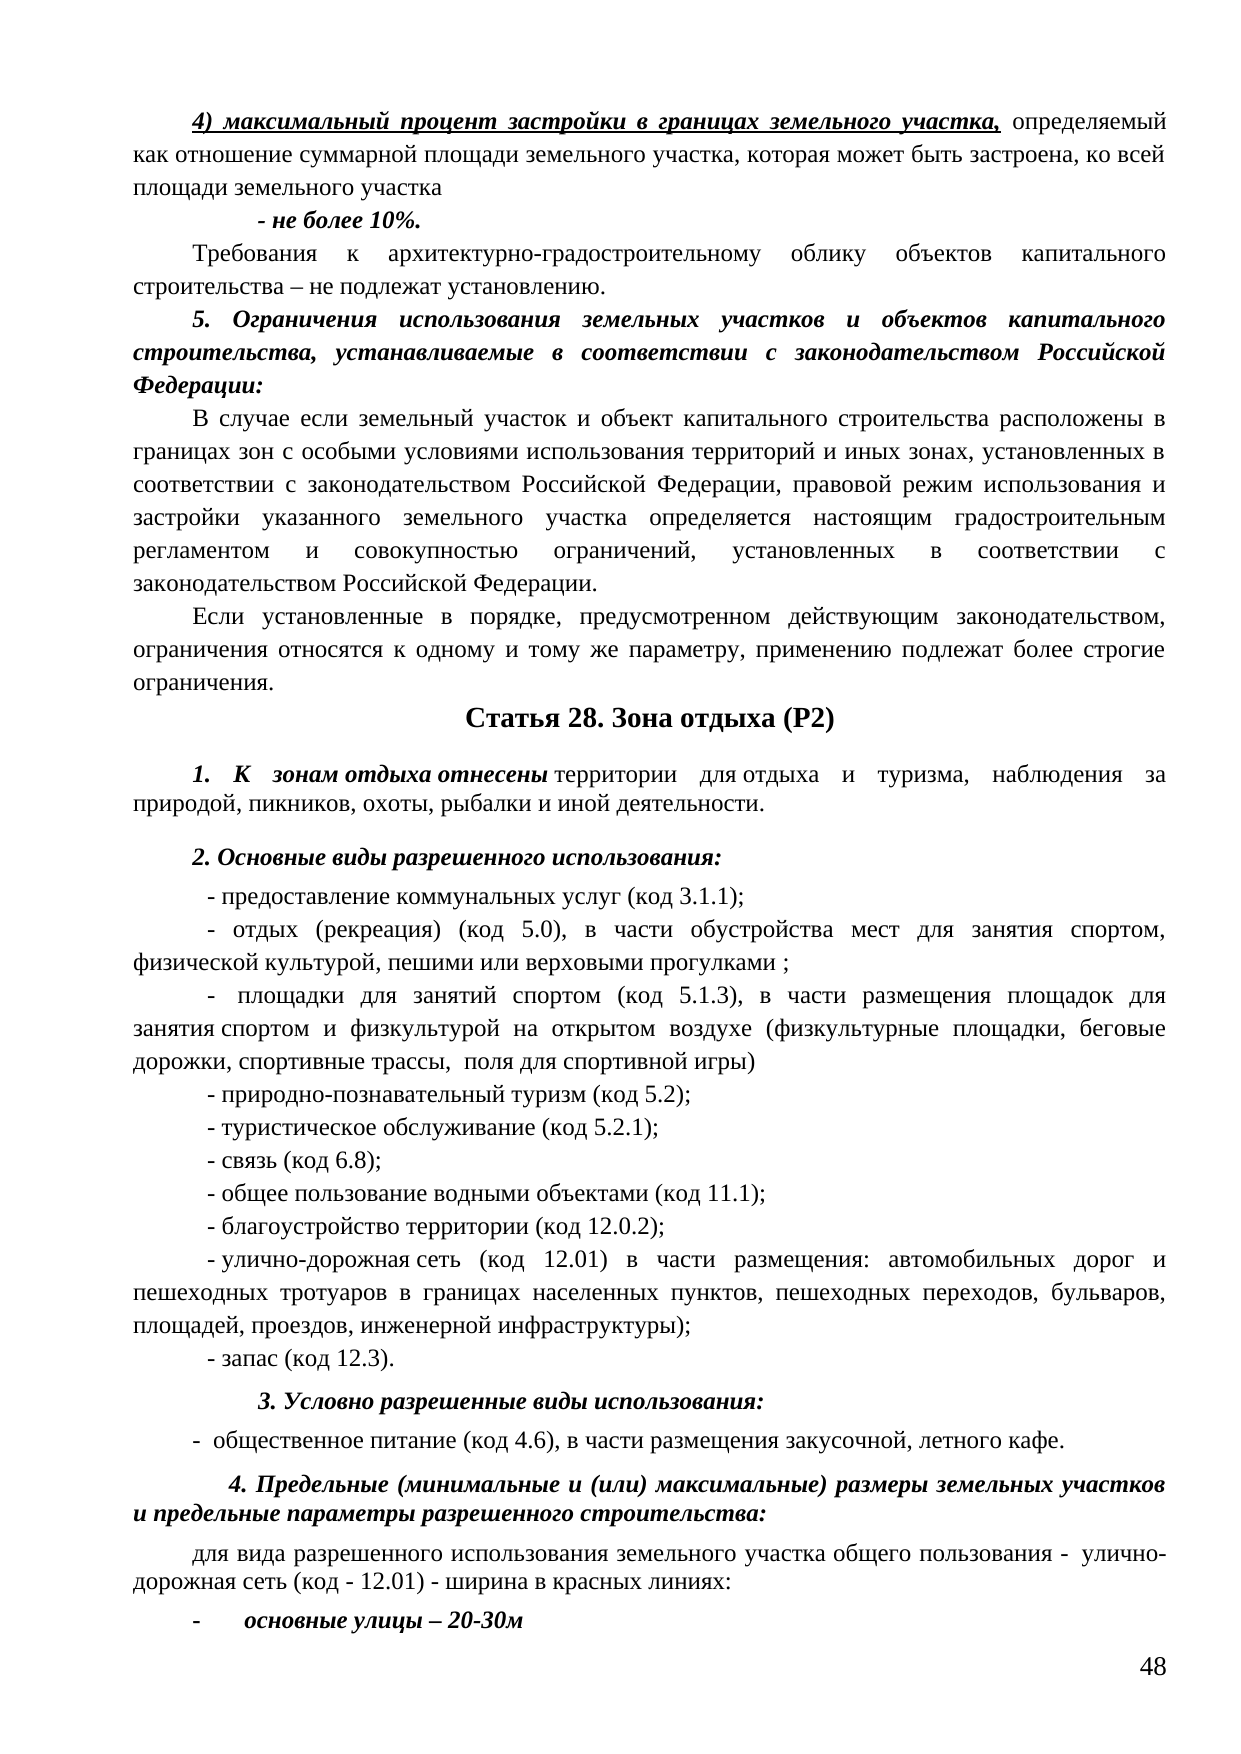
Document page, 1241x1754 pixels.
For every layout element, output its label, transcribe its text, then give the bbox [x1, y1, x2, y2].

text 2. Основные виды разрешенного использования: [133, 842, 1167, 870]
text - не более 10%. [148, 205, 1167, 234]
text 3. Условно разрешенные виды использования: [207, 1386, 1167, 1415]
text 5. Ограничения использования земельных участков и объектов капитального строительства, устанавливаемые в соответствии с законодательством Российской Федерации: [133, 304, 1167, 399]
text - запас (код 12.3). [207, 1343, 1167, 1372]
text 4. Предельные (минимальные и (или) максимальные) размеры земельных участков и предельные параметры разрешенного строительства: [133, 1469, 1167, 1527]
text 1. К зонам отдыха отнесены территории для отдыха и туризма, наблюдения за природой, пикников, охоты, рыбалки и иной деятельности. [133, 759, 1167, 817]
text - связь (код 6.8); [207, 1145, 1167, 1174]
text - туристическое обслуживание (код 5.2.1); [207, 1112, 1167, 1141]
text - площадки для занятий спортом (код 5.1.3), в части размещения площадок для занятия спортом и физкультурой на открытом воздухе (физкультурные площадки, беговые дорожки, спортивные трассы, поля для спортивной игры) [133, 980, 1167, 1074]
text - благоустройство территории (код 12.0.2); [207, 1211, 1167, 1240]
text Если установленные в порядке, предусмотренном действующим законодательством, ограничения относятся к одному и тому же параметру, применению подлежат более строгие ограничения. [133, 601, 1167, 696]
subtitle Статья 28. Зона отдыха (Р2) [133, 701, 1167, 734]
text - отдых (рекреация) (код 5.0), в части обустройства мест для занятия спортом, физической культурой, пешими или верховыми прогулками ; [133, 914, 1167, 976]
text - улично-дорожная сеть (код 12.01) в части размещения: автомобильных дорог и пешеходных тротуаров в границах населенных пунктов, пешеходных переходов, бульваров, площадей, проездов, инженерной инфраструктуры); [133, 1244, 1167, 1339]
text - природно-познавательный туризм (код 5.2); [207, 1079, 1167, 1108]
text - предоставление коммунальных услуг (код 3.1.1); [207, 881, 1167, 909]
text - общее пользование водными объектами (код 11.1); [207, 1178, 1167, 1207]
text Требования к архитектурно-градостроительному облику объектов капитального строительства – не подлежат установлению. [133, 238, 1167, 300]
text - общественное питание (код 4.6), в части размещения закусочной, летного кафе. [133, 1426, 1167, 1454]
text - основные улицы – 20-30м [133, 1606, 1167, 1634]
text 4) максимальный процент застройки в границах земельного участка, определяемый как отношение суммарной площади земельного участка, которая может быть застроена, ко всей площади земельного участка [133, 106, 1167, 201]
text В случае если земельный участок и объект капитального строительства расположены в границах зон с особыми условиями использования территорий и иных зонах, установленных в соответствии с законодательством Российской Федерации, правовой режим использования и застройки указанного земельного участка определяется настоящим градостроительным регламентом и совокупностью ограничений, установленных в соответствии с законодательством Российской Федерации. [133, 403, 1167, 597]
text для вида разрешенного использования земельного участка общего пользования - улично-дорожная сеть (код - 12.01) - ширина в красных линиях: [133, 1538, 1167, 1595]
